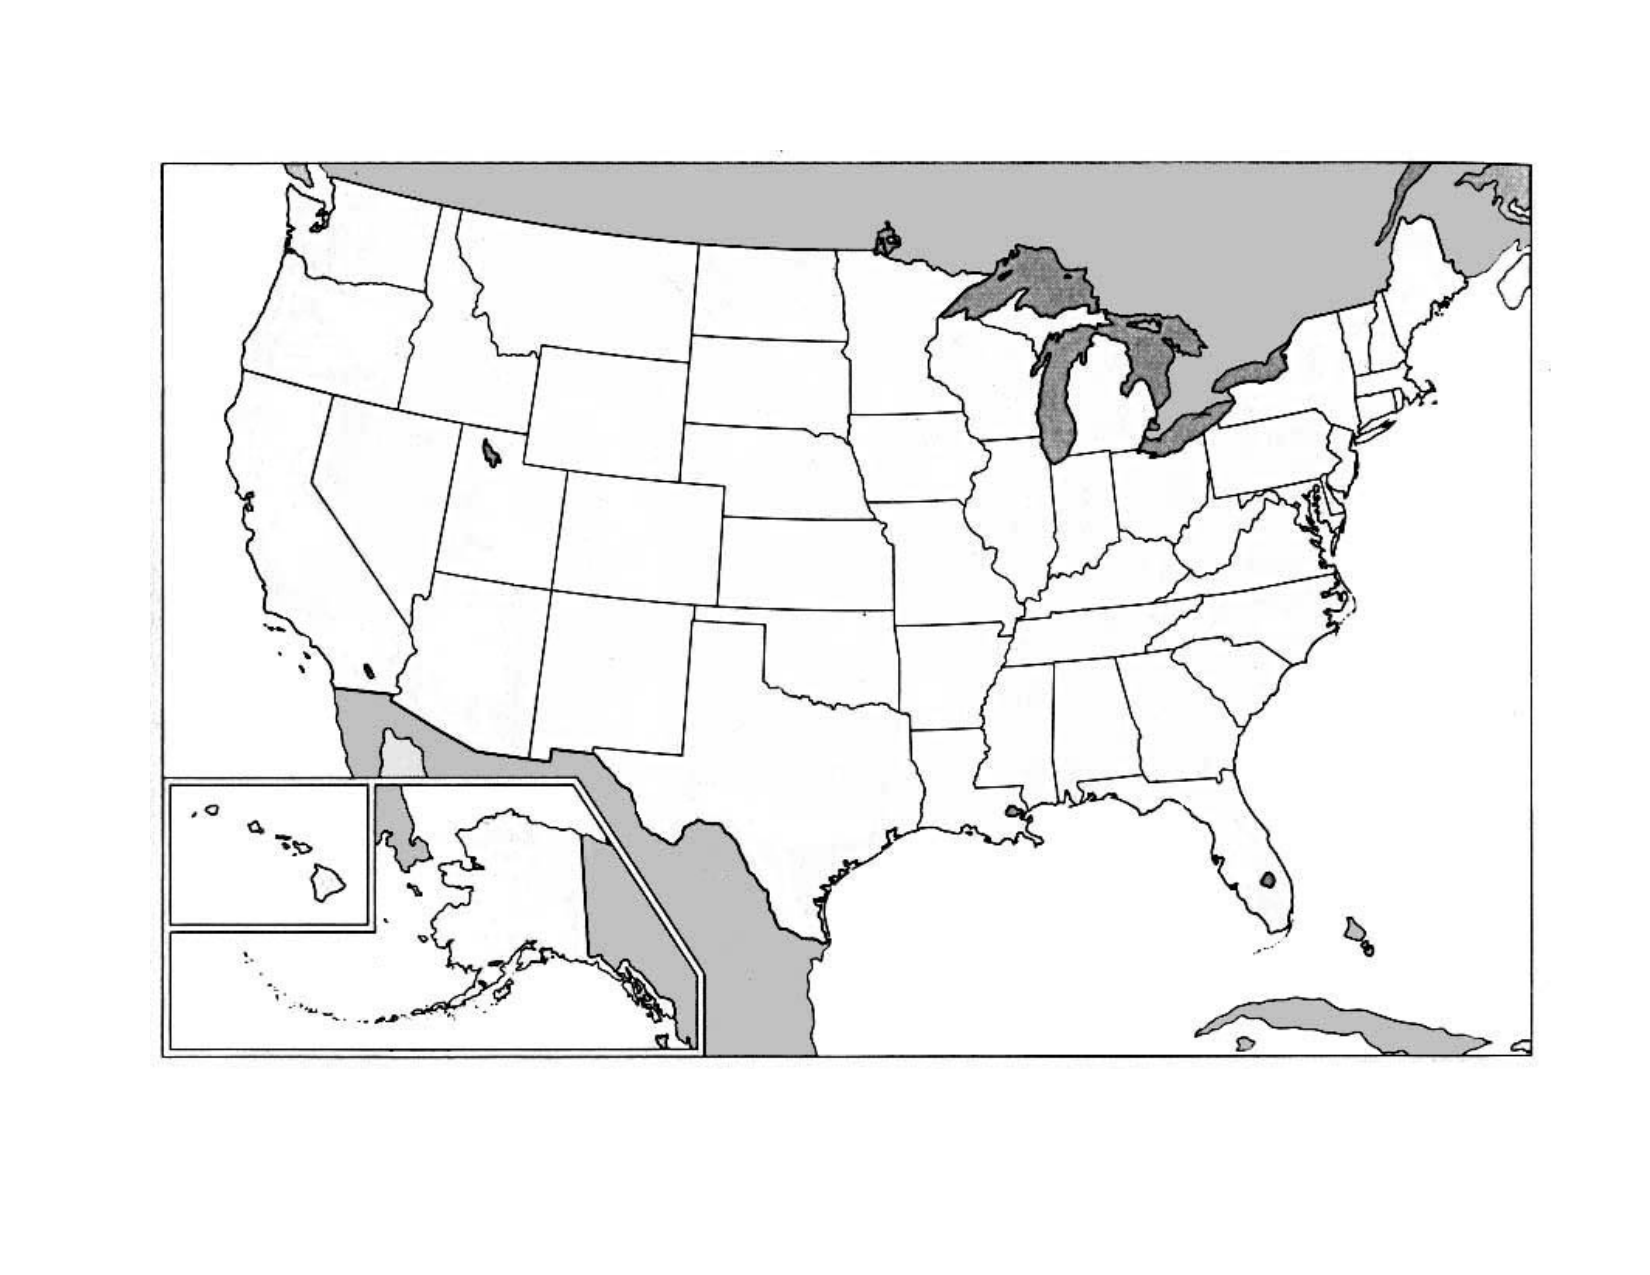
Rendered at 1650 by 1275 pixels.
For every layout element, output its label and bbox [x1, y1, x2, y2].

picture [150, 150, 1551, 1069]
